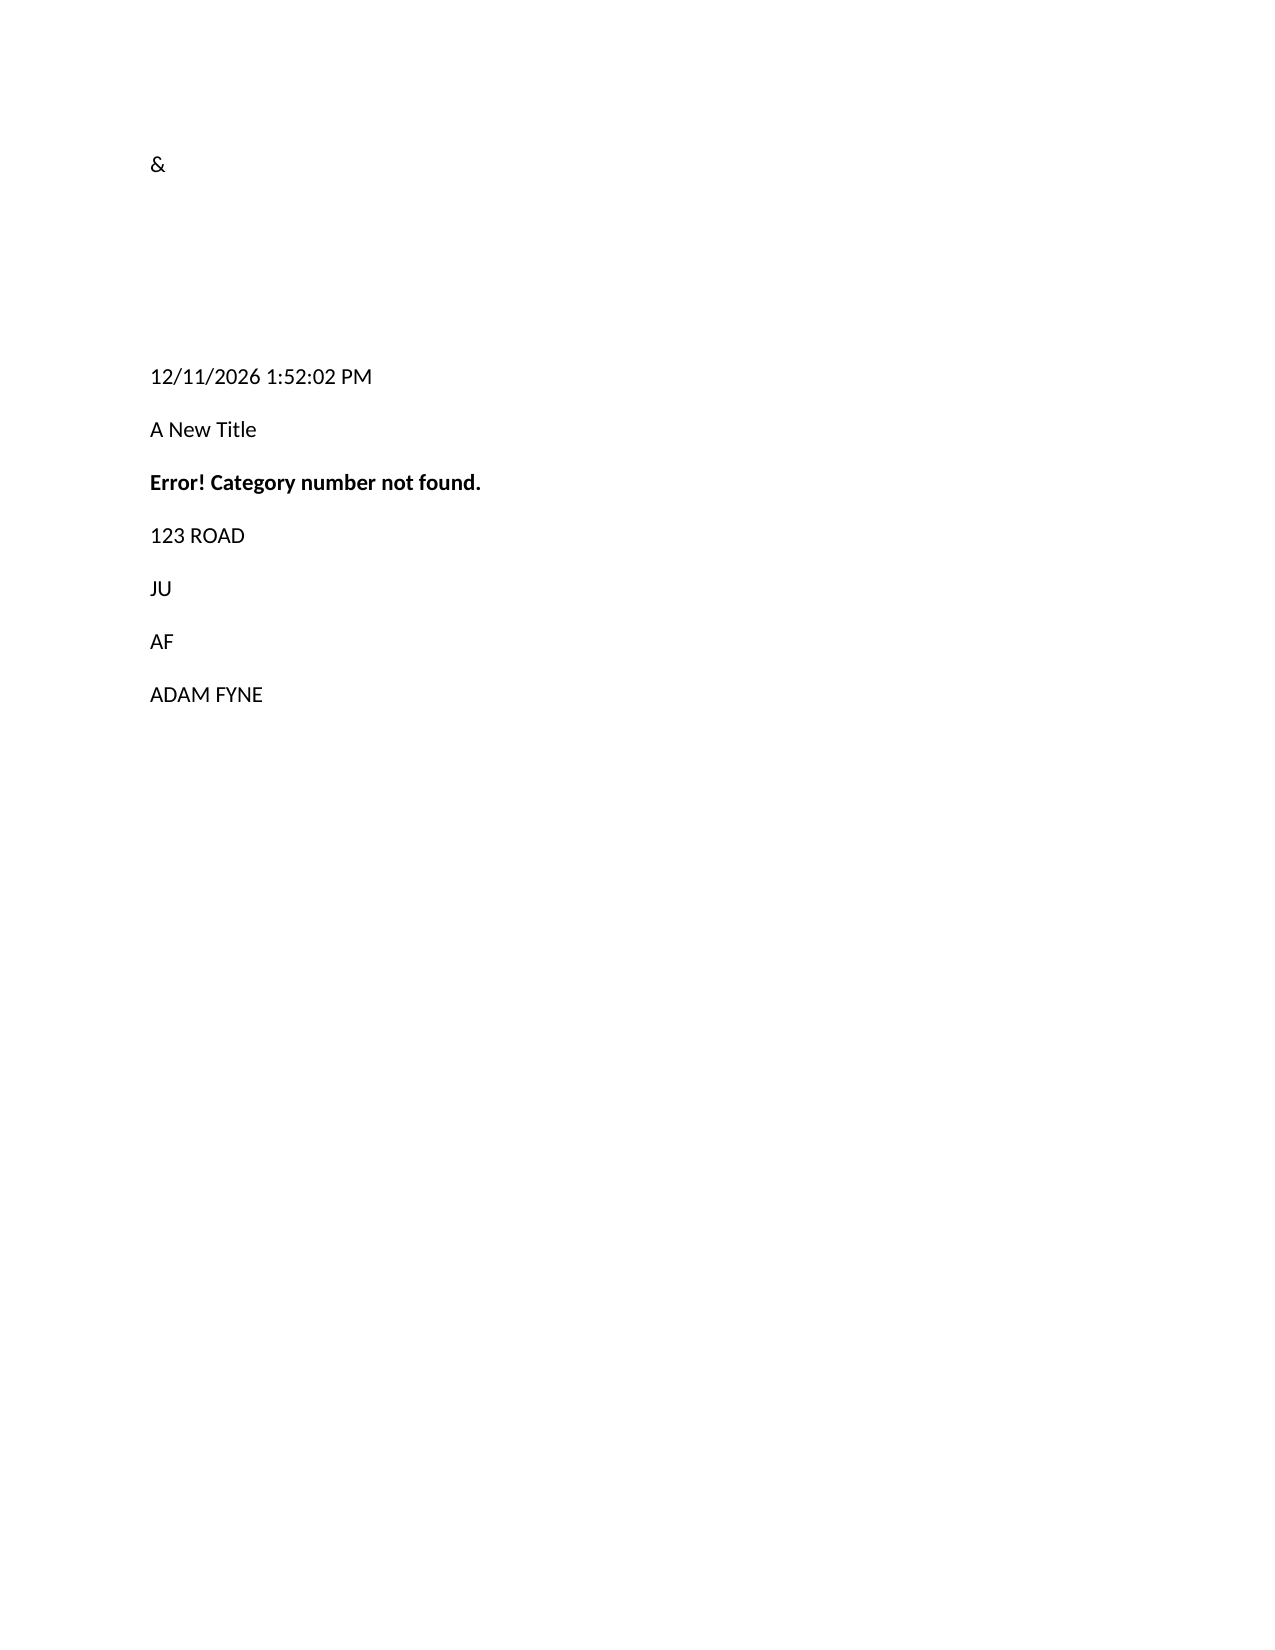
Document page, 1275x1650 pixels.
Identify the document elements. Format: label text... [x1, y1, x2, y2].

text 123 ROAD [150, 521, 1125, 549]
text Error! Category number not found. [150, 468, 1125, 496]
text ADAM FYNE [150, 680, 1125, 708]
text JU [150, 574, 1125, 602]
text 13/01/2025 10:05:07 AM [150, 362, 1125, 390]
text AF [150, 627, 1125, 655]
text A New Title [150, 415, 1125, 443]
